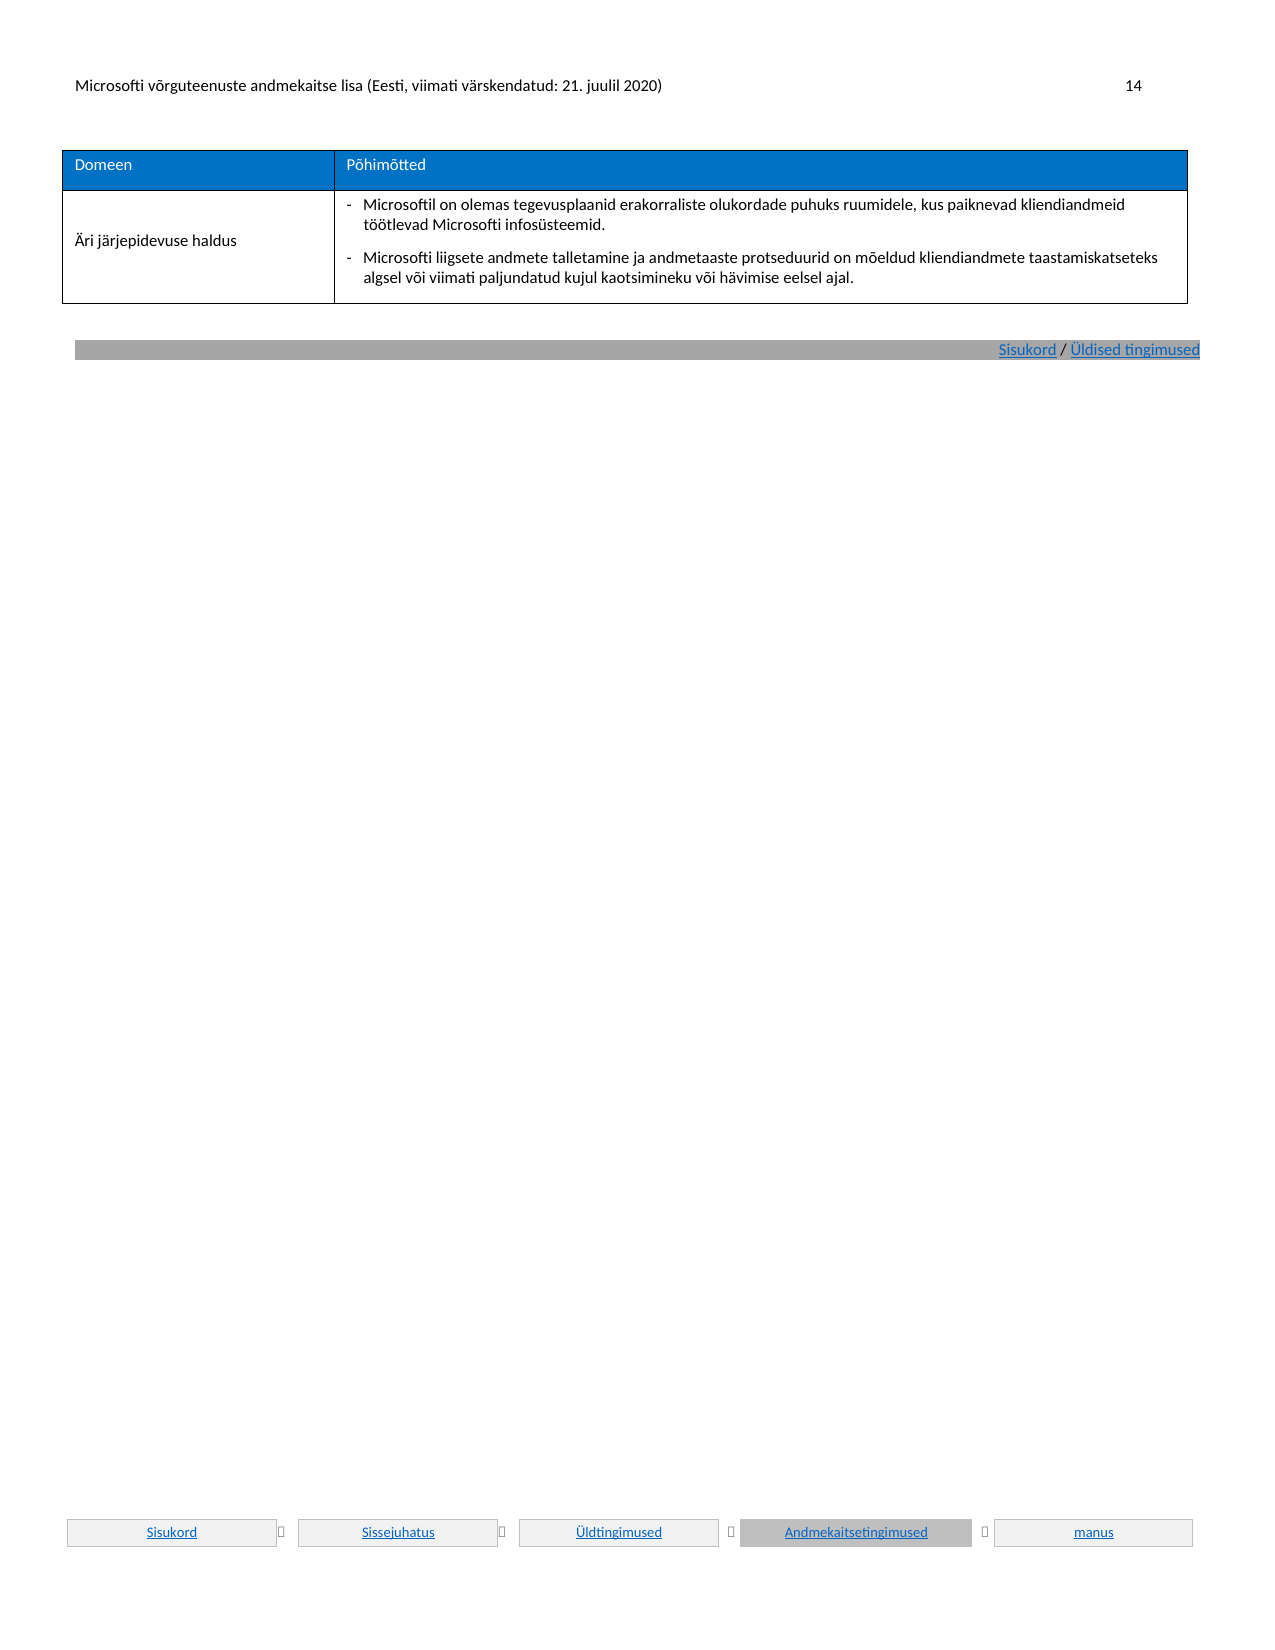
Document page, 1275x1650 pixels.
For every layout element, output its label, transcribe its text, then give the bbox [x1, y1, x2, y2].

table_cell - Microsoftil on olemas tegevusplaanid erakorraliste olukordade puhuks ruumidele, kus paiknevad kliendiandmeid töötlevad Microsofti infosüsteemid. - Microsofti liigsete andmete talletamine ja andmetaaste protseduurid on mõeldud kliendiandmete taastamiskatseteks algsel või viimati paljundatud kujul kaotsimineku või hävimise eelsel ajal. [335, 191, 1187, 303]
table_header Põhimõtted [335, 151, 1187, 190]
table_cell Äri järjepidevuse haldus [63, 191, 334, 303]
list Sisukord / Üldised tingimused [75, 340, 1200, 360]
table_header Domeen [63, 151, 334, 190]
